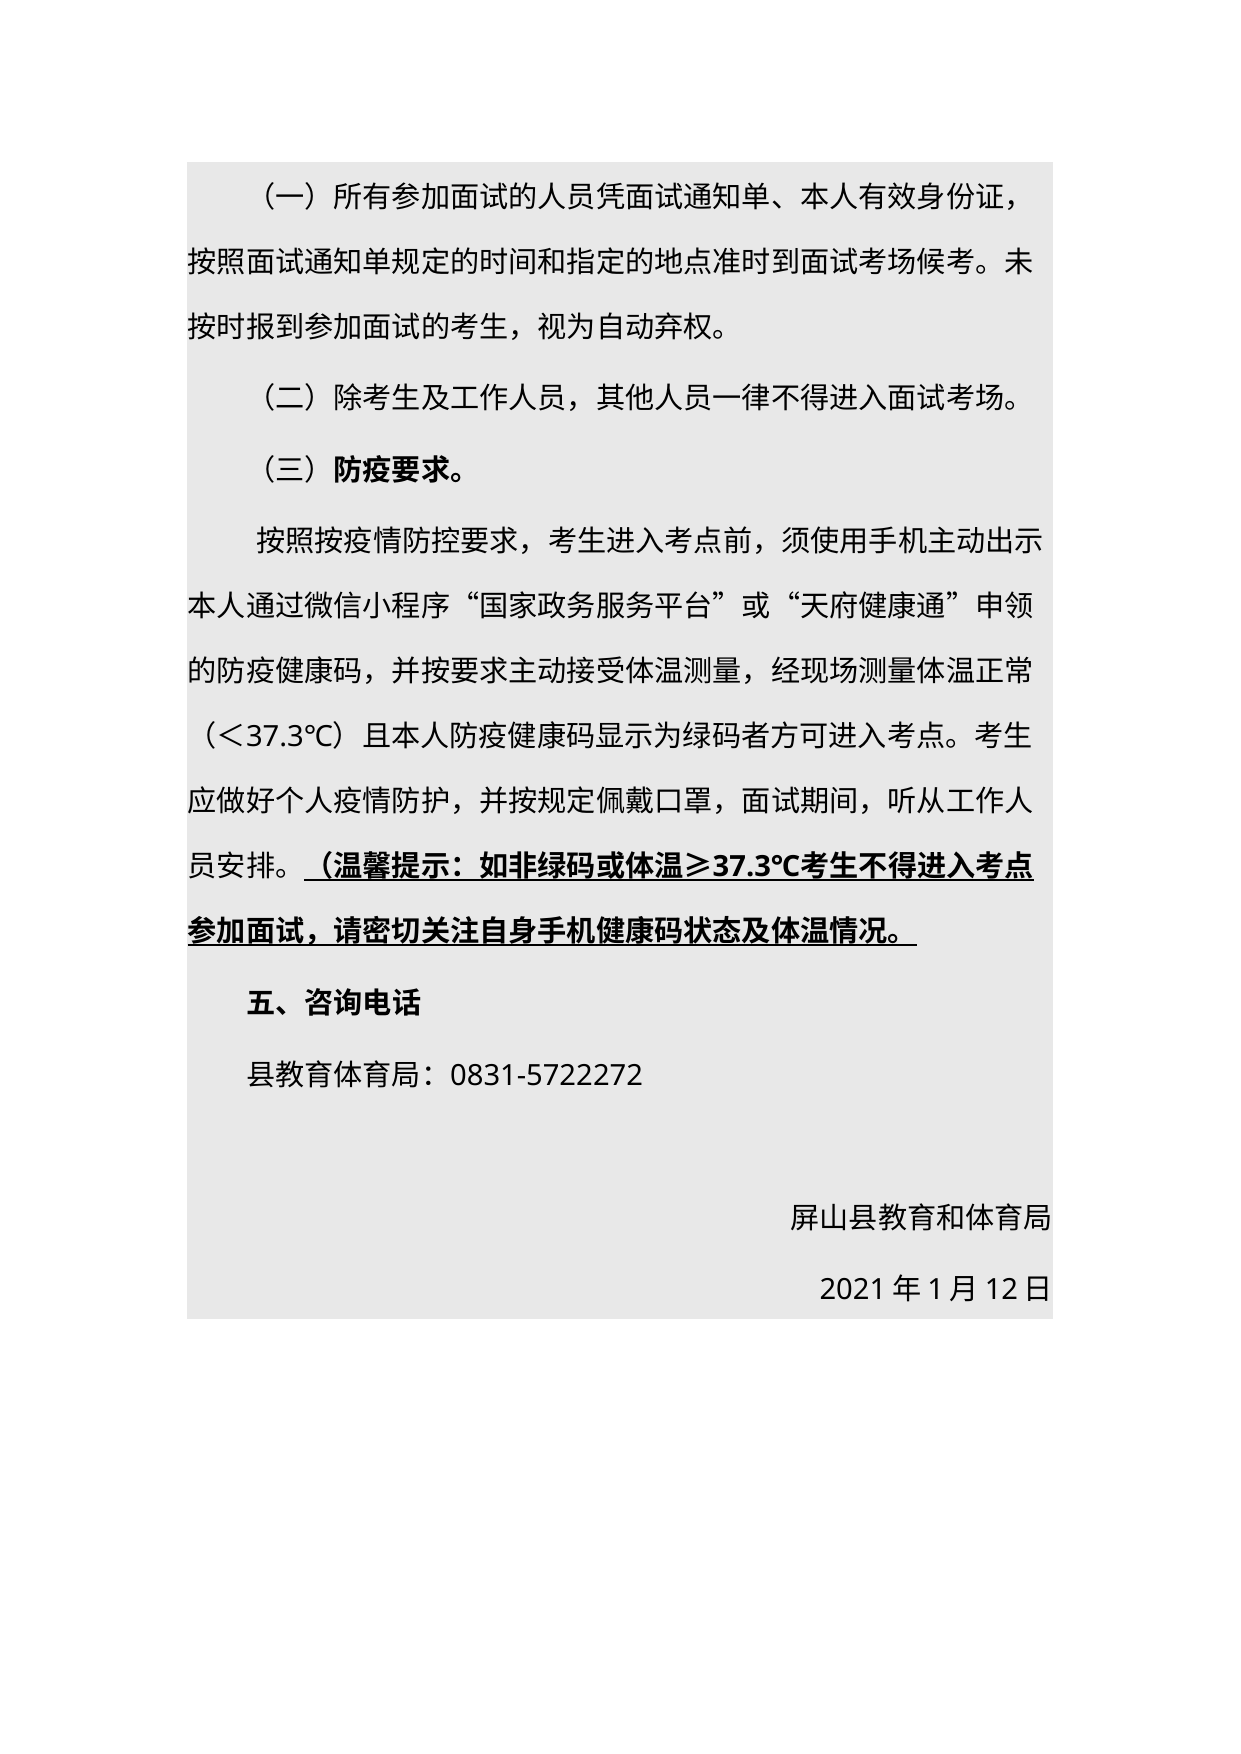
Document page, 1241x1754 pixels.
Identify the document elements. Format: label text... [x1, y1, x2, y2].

text 2021年1月12日 [187, 1254, 1053, 1319]
text （三）防疫要求。 [187, 435, 1053, 500]
text 按照按疫情防控要求，考生进入考点前，须使用手机主动出示本人通过微信小程序“国家政务服务平台”或“天府健康通”申领的防疫健康码，并按要求主动接受体温测量，经现场测量体温正常（＜37.3℃）且本人防疫健康码显示为绿码者方可进入考点。考生应做好个人疫情防护，并按规定佩戴口罩，面试期间，听从工作人员安排。（温馨提示：如非绿码或体温≥37.3℃考生不得进入考点参加面试，请密切关注自身手机健康码状态及体温情况。 [187, 507, 1053, 962]
text （一）所有参加面试的人员凭面试通知单、本人有效身份证，按照面试通知单规定的时间和指定的地点准时到面试考场候考。未按时报到参加面试的考生，视为自动弃权。 [187, 162, 1053, 357]
text 县教育体育局：0831-5722272 [187, 1040, 1053, 1105]
text 五、咨询电话 [187, 968, 1053, 1033]
text 屏山县教育和体育局 [187, 1183, 1053, 1248]
text （二）除考生及工作人员，其他人员一律不得进入面试考场。 [187, 363, 1053, 428]
